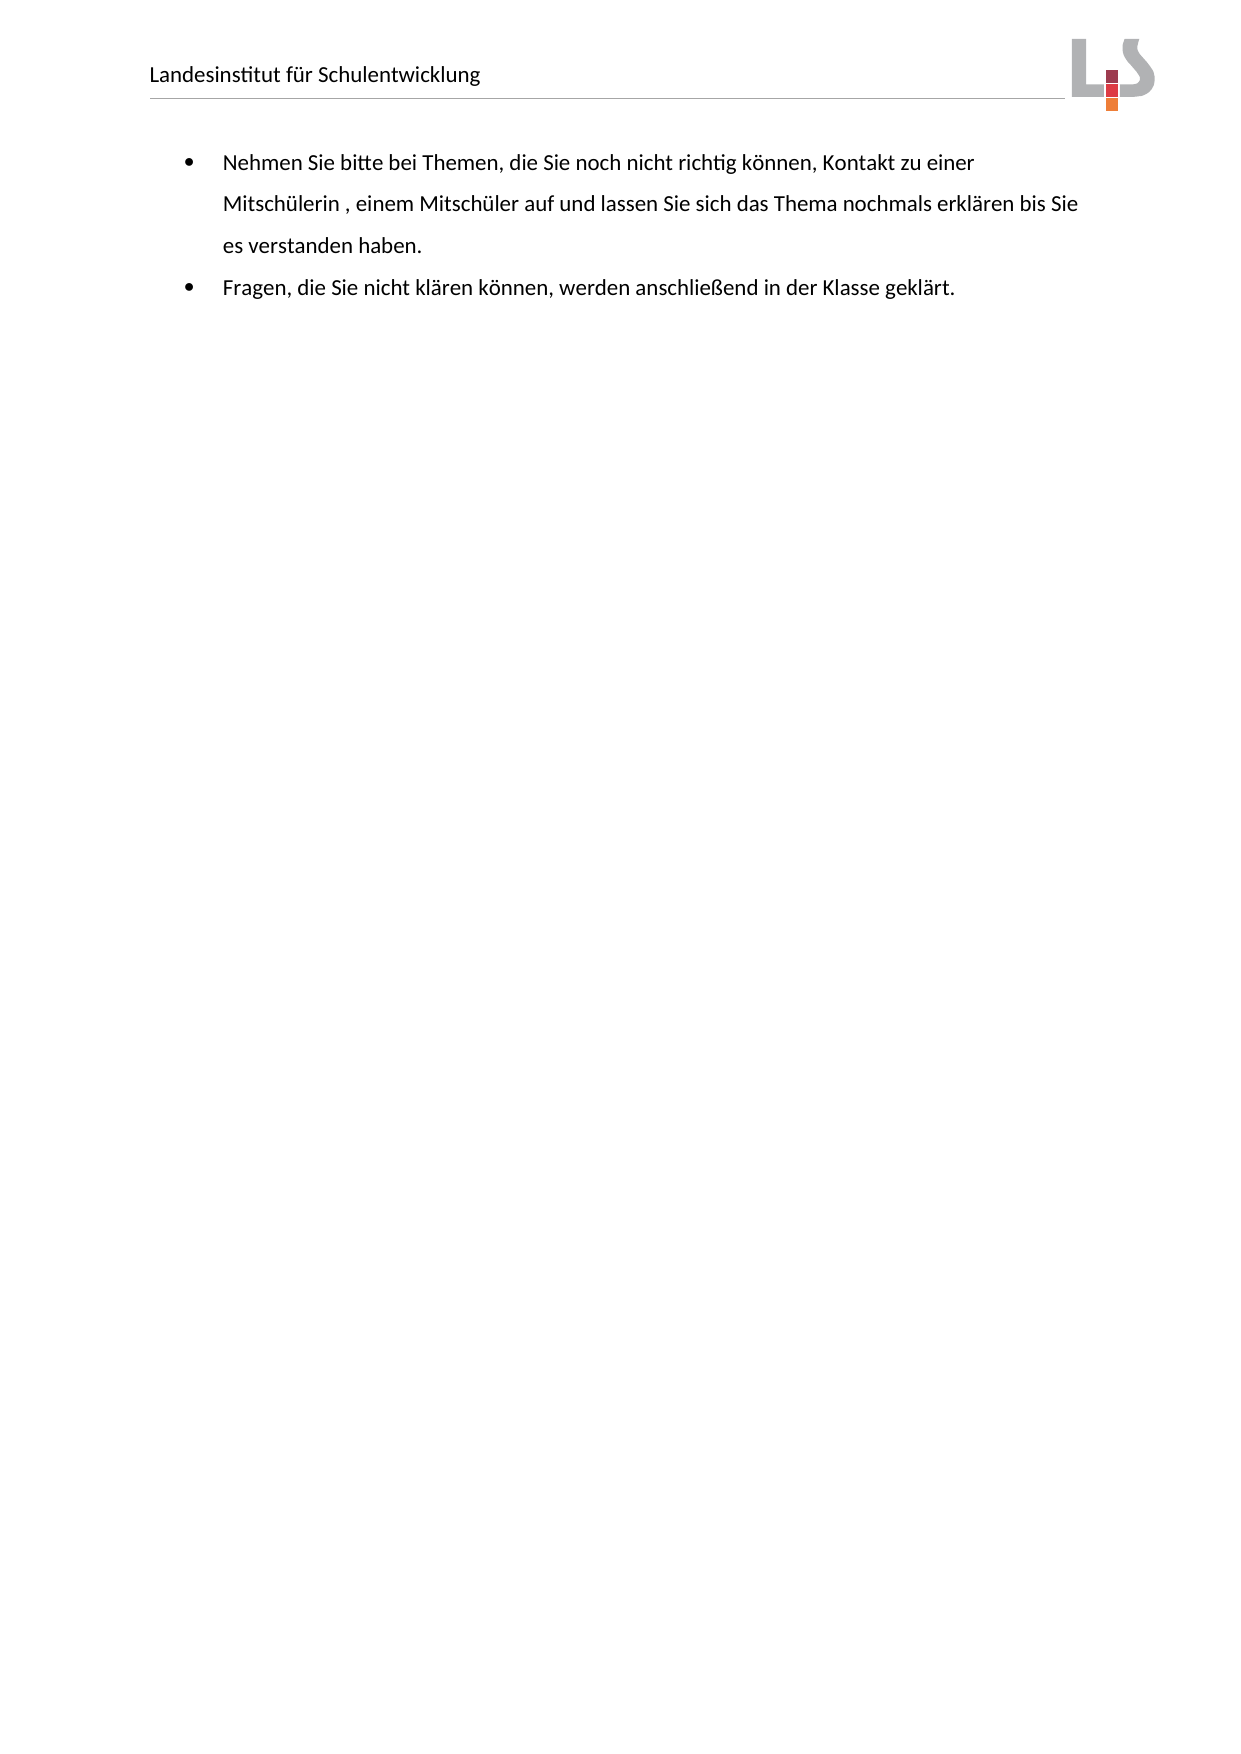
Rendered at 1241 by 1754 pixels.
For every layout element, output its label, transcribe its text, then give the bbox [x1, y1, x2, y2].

list Fragen, die Sie nicht klären können, werden anschließend in der Klasse geklärt. [185, 273, 1093, 302]
list Nehmen Sie bitte bei Themen, die Sie noch nicht richtig können, Kontakt zu einer Mitschülerin , einem Mitschüler auf und lassen Sie sich das Thema nochmals erklären bis Sie es verstanden haben. [185, 148, 1093, 259]
